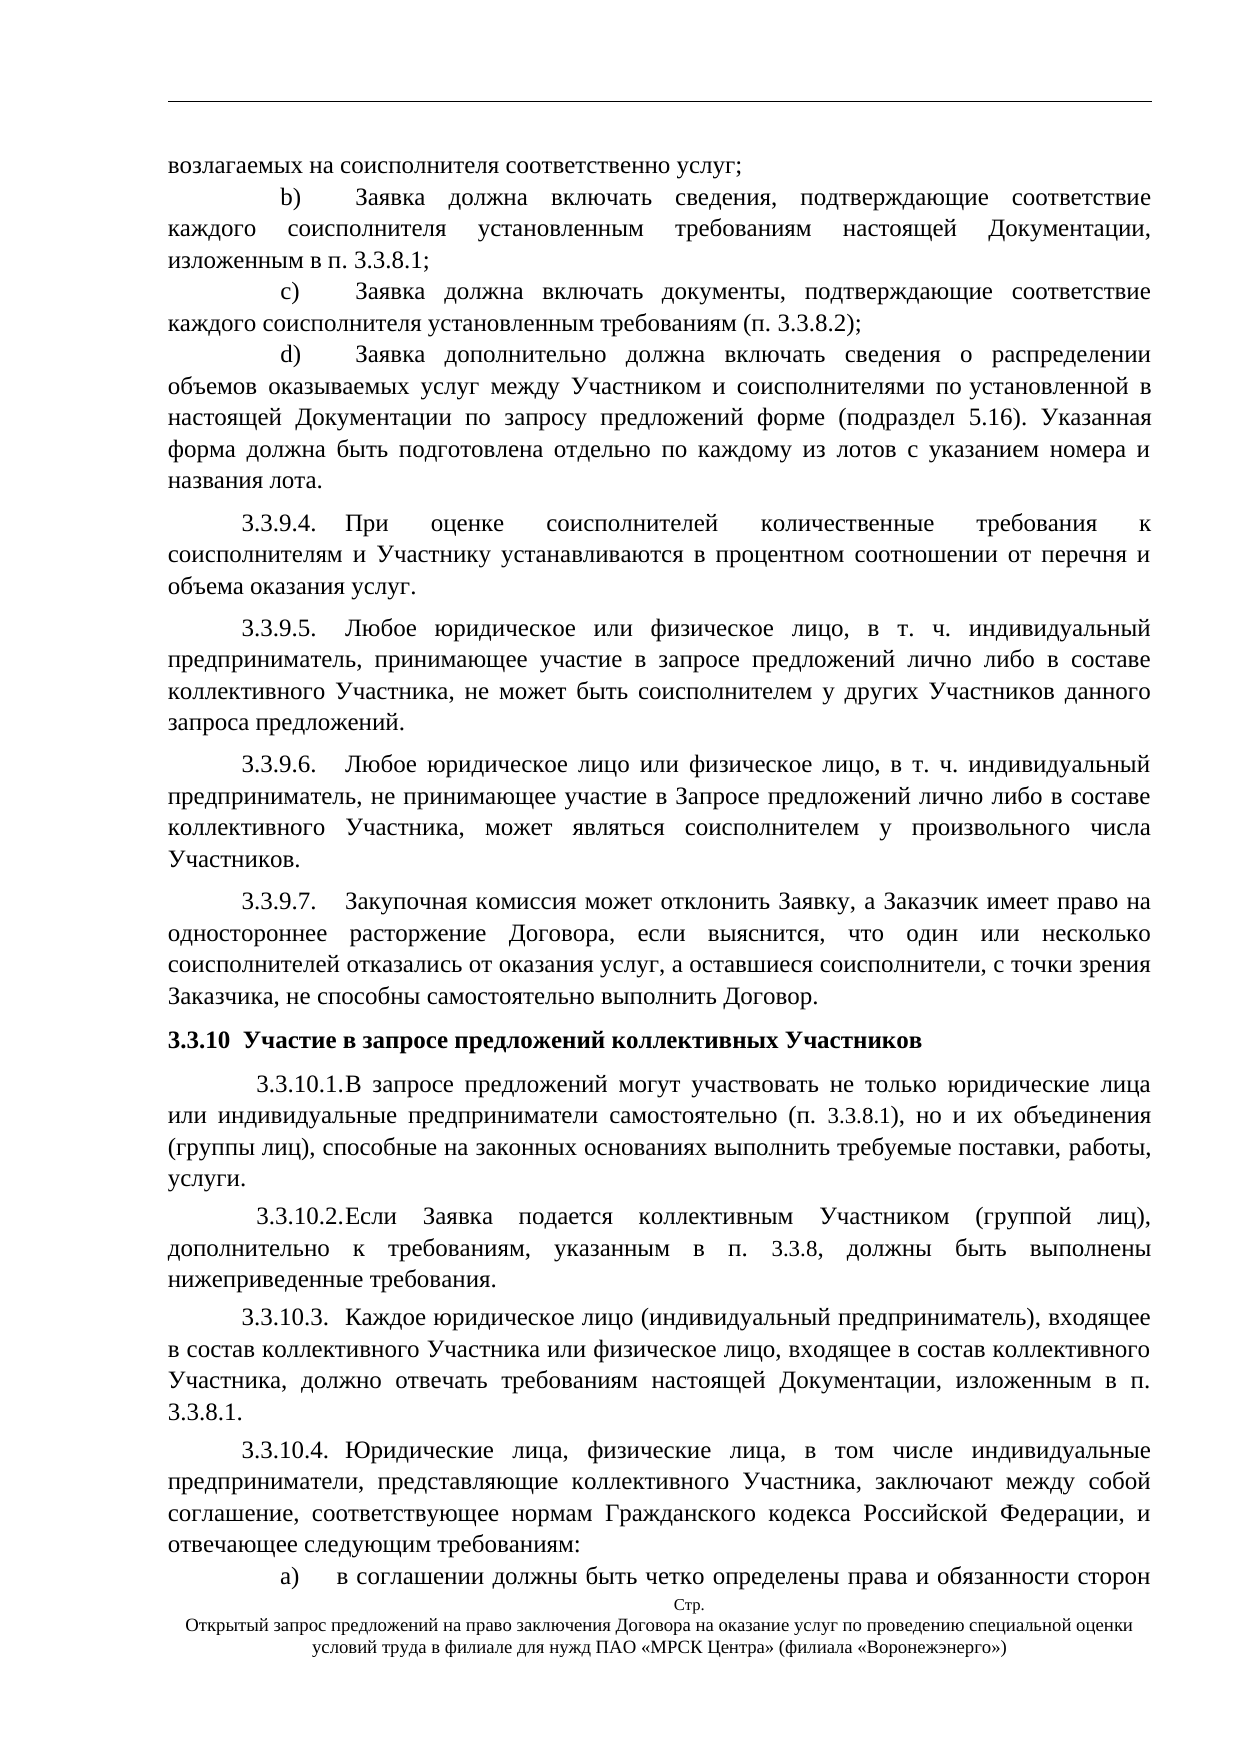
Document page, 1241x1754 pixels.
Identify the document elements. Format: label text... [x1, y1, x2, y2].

list При оценке соисполнителей количественные требования к соисполнителям и Участнику устанавливаются в процентном соотношении от перечня и объема оказания услуг. [168, 508, 1152, 599]
list Любое юридическое лицо или физическое лицо, в т. ч. индивидуальный предприниматель, не принимающее участие в Запросе предложений лично либо в составе коллективного Участника, может являться соисполнителем у произвольного числа Участников. [168, 749, 1152, 873]
list Если Заявка подается коллективным Участником (группой лиц), дополнительно к требованиям, указанным в п. 3.3.8, должны быть выполнены нижеприведенные требования. [168, 1201, 1152, 1293]
list Заявка должна включать документы, подтверждающие соответствие каждого соисполнителя установленным требованиям (п. 3.3.8.2); [168, 276, 1152, 337]
subtitle Участие в запросе предложений коллективных Участников [168, 1025, 1152, 1053]
list Заявка должна включать сведения, подтверждающие соответствие каждого соисполнителя установленным требованиям настоящей Документации, изложенным в п. 3.3.8.1; [168, 182, 1152, 273]
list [168, 150, 1152, 179]
list Любое юридическое или физическое лицо, в т. ч. индивидуальный предприниматель, принимающее участие в запросе предложений лично либо в составе коллективного Участника, не может быть соисполнителем у других Участников данного запроса предложений. [168, 613, 1152, 736]
list В запросе предложений могут участвовать не только юридические лица или индивидуальные предприниматели самостоятельно (п. 3.3.8.1), но и их объединения (группы лиц), способные на законных основаниях выполнить требуемые поставки, работы, услуги. [168, 1069, 1152, 1192]
list Каждое юридическое лицо (индивидуальный предприниматель), входящее в состав коллективного Участника или физическое лицо, входящее в состав коллективного Участника, должно отвечать требованиям настоящей Документации, изложенным в п. 3.3.8.1. [168, 1302, 1152, 1426]
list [168, 1561, 1152, 1590]
list Юридические лица, физические лица, в том числе индивидуальные предприниматели, представляющие коллективного Участника, заключают между собой соглашение, соответствующее нормам Гражданского кодекса Российской Федерации, и отвечающее следующим требованиям: [168, 1435, 1152, 1558]
list Закупочная комиссия может отклонить Заявку, а Заказчик имеет право на одностороннее расторжение Договора, если выяснится, что один или несколько соисполнителей отказались от оказания услуг, а оставшиеся соисполнители, с точки зрения Заказчика, не способны самостоятельно выполнить Договор. [168, 886, 1152, 1009]
list Заявка дополнительно должна включать сведения о распределении объемов оказываемых услуг между Участником и соисполнителями по установленной в настоящей Документации по запросу предложений форме (подраздел 5.16). Указанная форма должна быть подготовлена отдельно по каждому из лотов с указанием номера и названия лота. [168, 339, 1152, 494]
